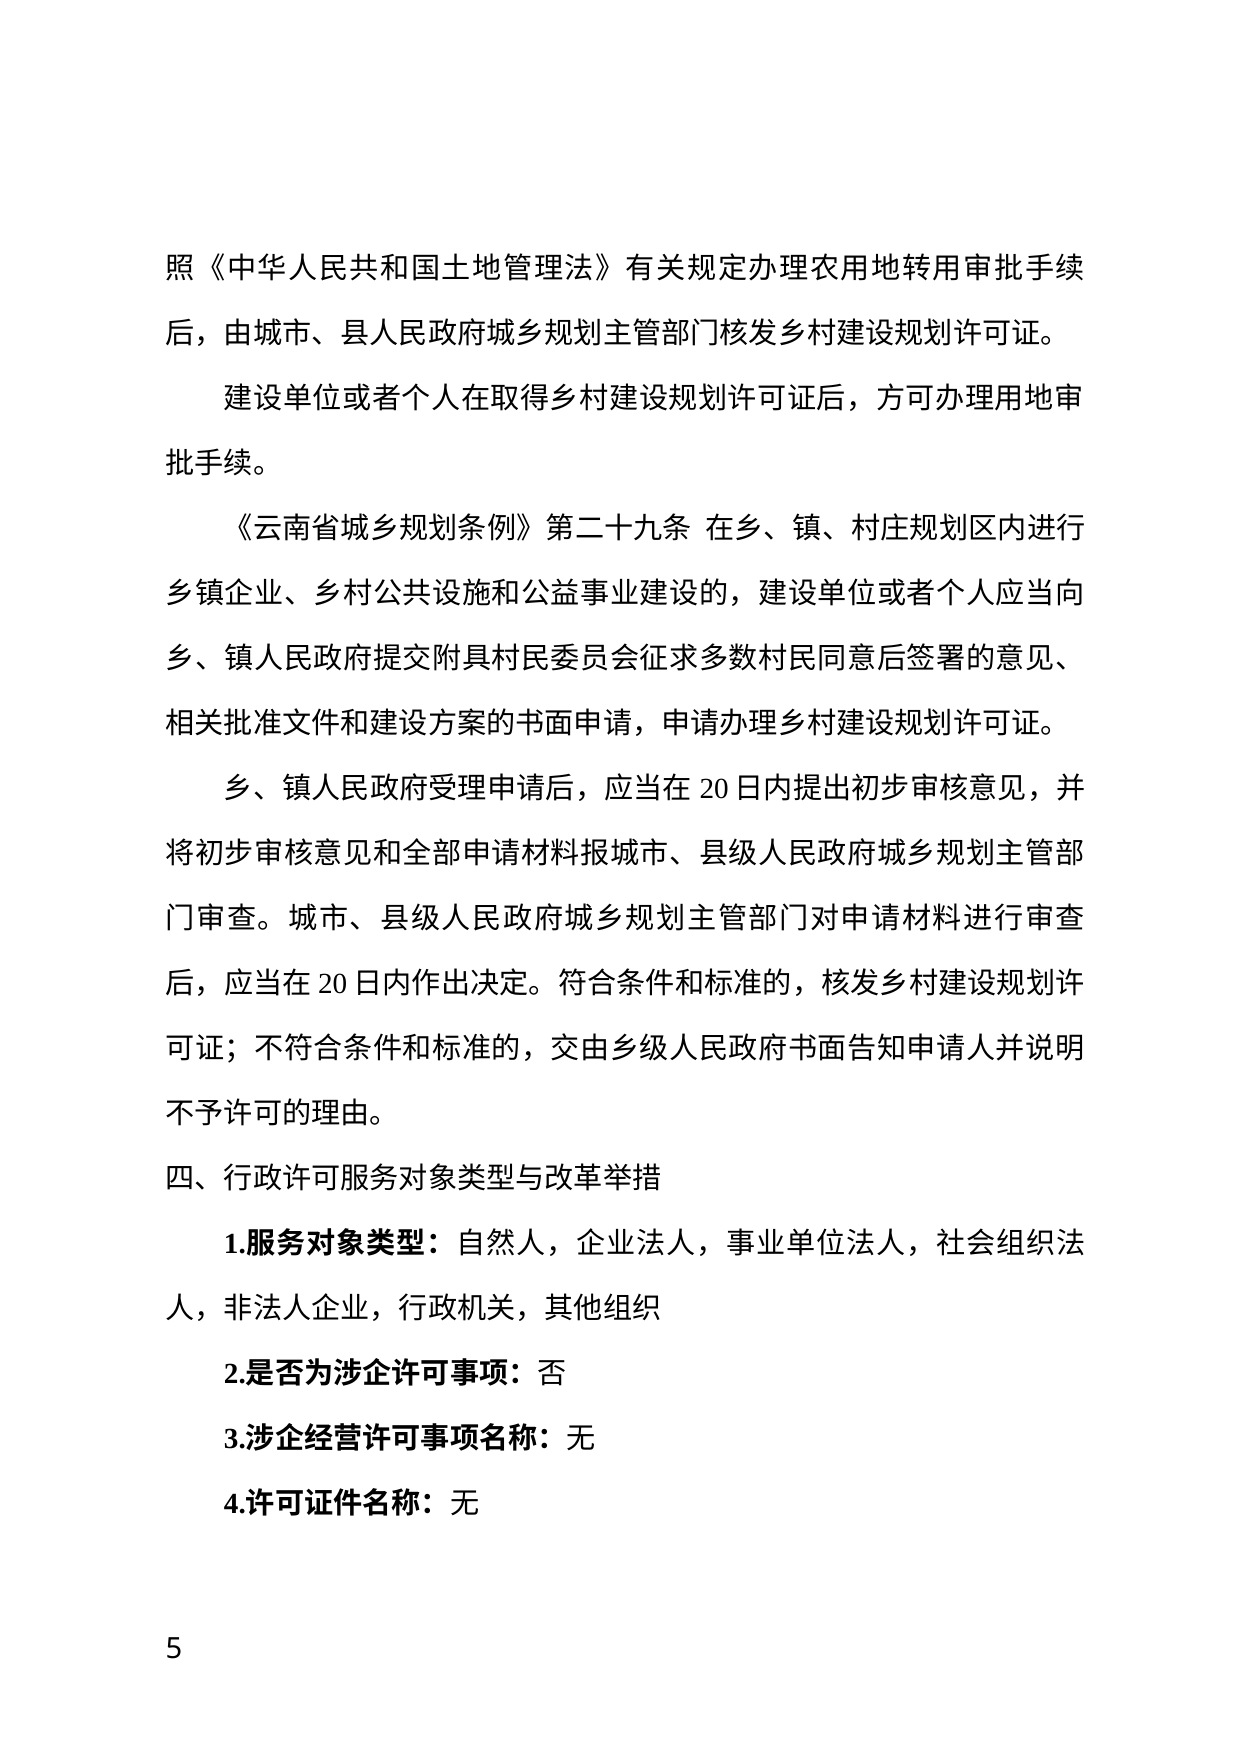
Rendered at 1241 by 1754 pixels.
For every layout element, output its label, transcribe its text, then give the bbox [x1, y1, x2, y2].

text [165, 233, 1087, 363]
text 2.是否为涉企许可事项：否 [165, 1338, 1087, 1403]
text 《云南省城乡规划条例》第二十九条 在乡、镇、村庄规划区内进行乡镇企业、乡村公共设施和公益事业建设的，建设单位或者个人应当向乡、镇人民政府提交附具村民委员会征求多数村民同意后签署的意见、相关批准文件和建设方案的书面申请，申请办理乡村建设规划许可证。 [165, 493, 1087, 753]
text 4.许可证件名称：无 [165, 1468, 1087, 1533]
text 建设单位或者个人在取得乡村建设规划许可证后，方可办理用地审批手续。 [165, 363, 1087, 493]
text 1.服务对象类型：自然人，企业法人，事业单位法人，社会组织法人，非法人企业，行政机关，其他组织 [165, 1208, 1087, 1338]
list 四、行政许可服务对象类型与改革举措 [165, 1143, 1087, 1208]
text 乡、镇人民政府受理申请后，应当在20日内提出初步审核意见，并将初步审核意见和全部申请材料报城市、县级人民政府城乡规划主管部门审查。城市、县级人民政府城乡规划主管部门对申请材料进行审查后，应当在20日内作出决定。符合条件和标准的，核发乡村建设规划许可证；不符合条件和标准的，交由乡级人民政府书面告知申请人并说明不予许可的理由。 [165, 753, 1087, 1143]
text 3.涉企经营许可事项名称：无 [165, 1403, 1087, 1468]
